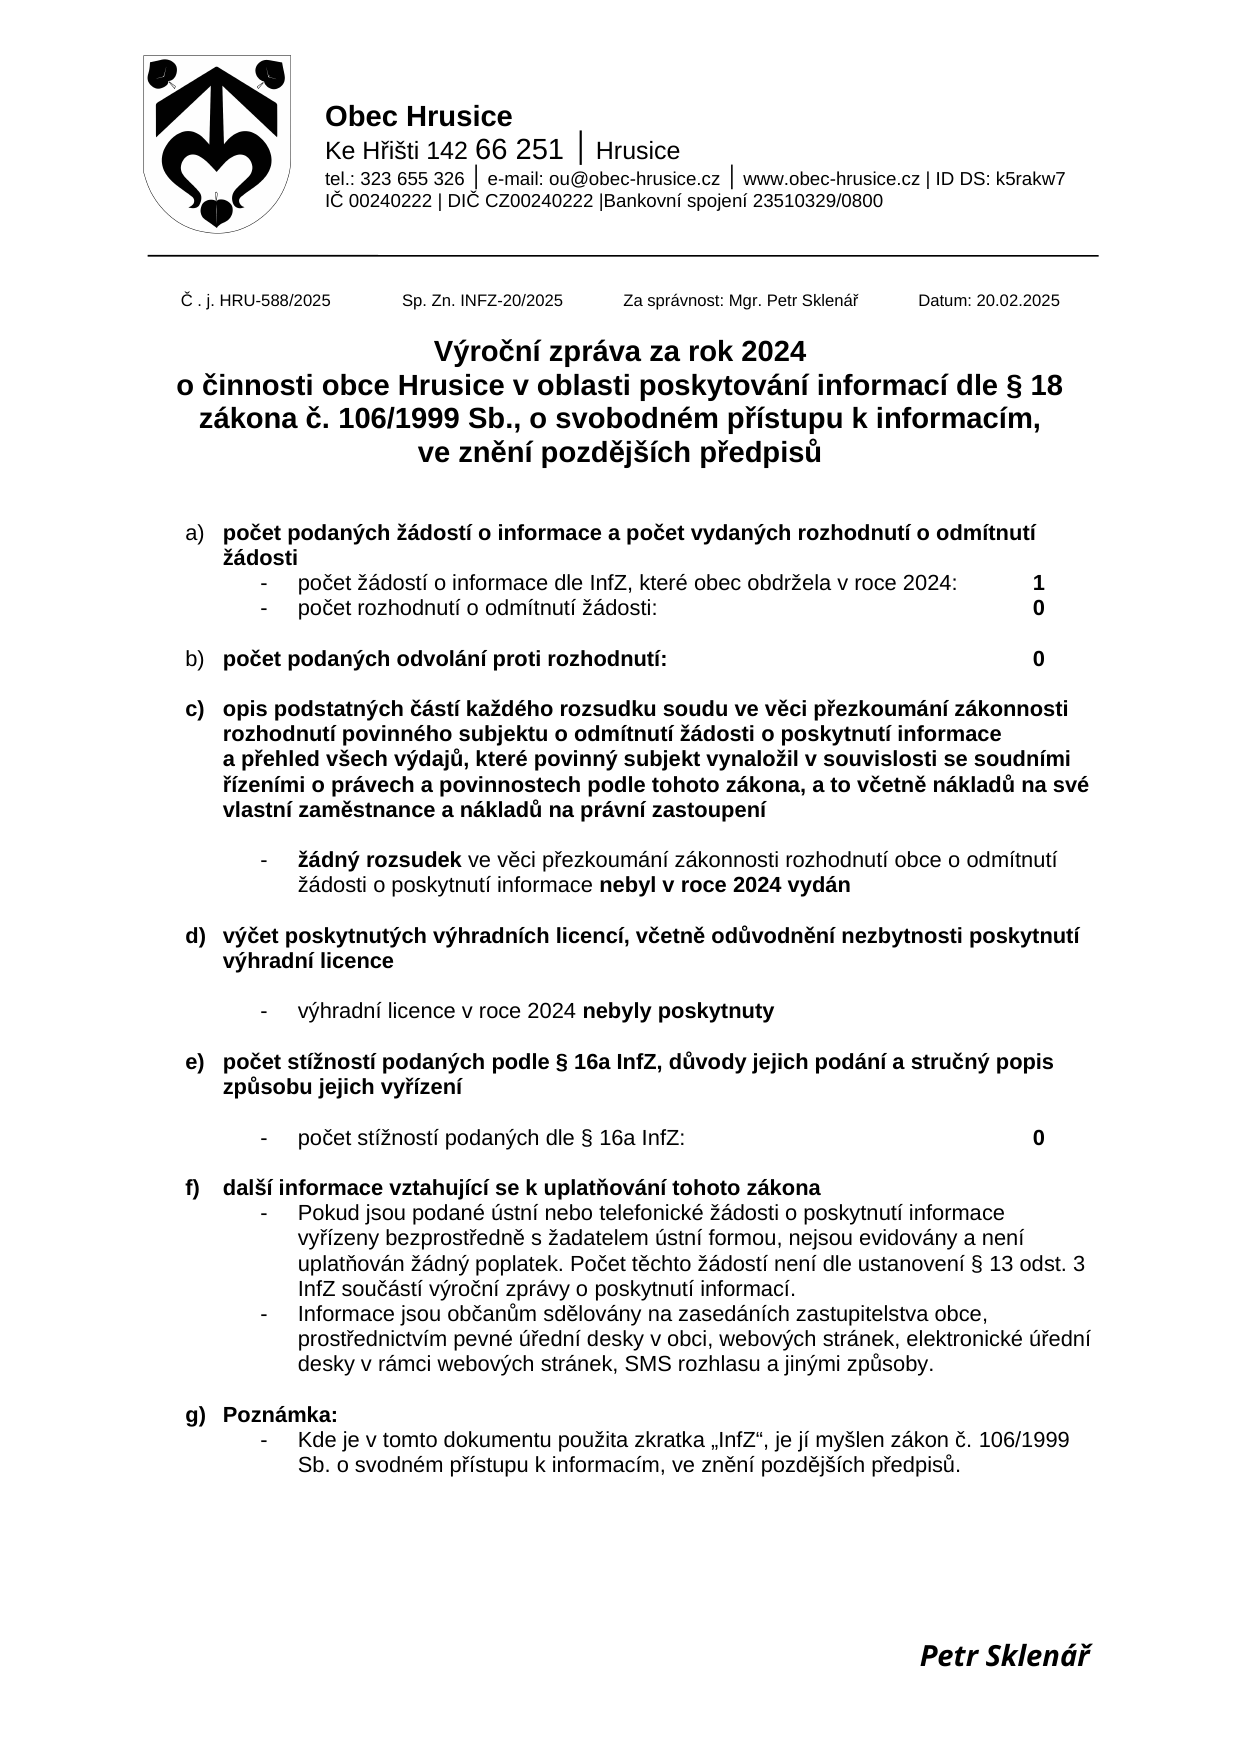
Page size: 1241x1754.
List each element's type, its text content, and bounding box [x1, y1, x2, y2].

list Informace jsou občanům sdělovány na zasedáních zastupitelstva obce, prostřednictvím pevné úřední desky v obci, webových stránek, elektronické úřední desky v rámci webových stránek, SMS rozhlasu a jinými způsoby. [260, 1301, 1093, 1377]
list opis podstatných částí každého rozsudku soudu ve věci přezkoumání zákonnosti rozhodnutí povinného subjektu o odmítnutí žádosti o poskytnutí informace a přehled všech výdajů, které povinný subjekt vynaložil v souvislosti se soudními řízeními o právech a povinnostech podle tohoto zákona, a to včetně nákladů na své vlastní zaměstnance a nákladů na právní zastoupení [185, 696, 1093, 822]
list počet podaných žádostí o informace a počet vydaných rozhodnutí o odmítnutí žádosti [185, 519, 1093, 570]
list žádný rozsudek ve věci přezkoumání zákonnosti rozhodnutí obce o odmítnutí žádosti o poskytnutí informace nebyl v roce 2024 vydán [260, 847, 1093, 898]
list počet rozhodnutí o odmítnutí žádosti: 0 [260, 595, 1093, 620]
list počet podaných odvolání proti rozhodnutí: 0 [185, 646, 1093, 671]
list Poznámka: [185, 1402, 1093, 1427]
picture [84, 0, 350, 333]
list počet žádostí o informace dle InfZ, které obec obdržela v roce 2024: 1 [260, 570, 1093, 595]
list počet stížností podaných dle § 16a InfZ: 0 [260, 1124, 1093, 1150]
list další informace vztahující se k uplatňování tohoto zákona [185, 1175, 1093, 1200]
list výhradní licence v roce 2024 nebyly poskytnuty [260, 998, 1093, 1024]
list Kde je v tomto dokumentu použita zkratka „InfZ“, je jí myšlen zákon č. 106/1999 Sb. o svodném přístupu k informacím, ve znění pozdějších předpisů. [260, 1427, 1093, 1477]
text o činnosti obce Hrusice v oblasti poskytování informací dle § 18 zákona č. 106/1999 Sb., o svobodném přístupu k informacím, ve znění pozdějších předpisů [148, 367, 1093, 468]
text Výroční zpráva za rok 2024 [148, 334, 1093, 367]
list výčet poskytnutých výhradních licencí, včetně odůvodnění nezbytnosti poskytnutí výhradní licence [185, 923, 1093, 973]
list Pokud jsou podané ústní nebo telefonické žádosti o poskytnutí informace vyřízeny bezprostředně s žadatelem ústní formou, nejsou evidovány a není uplatňován žádný poplatek. Počet těchto žádostí není dle ustanovení § 13 odst. 3 InfZ součástí výroční zprávy o poskytnutí informací. [260, 1200, 1093, 1301]
text Č . j. HRU-588/2025 Sp. Zn. INFZ-20/2025 Za správnost: Mgr. Petr Sklenář Datum: 20.02.2025 [148, 291, 1093, 310]
list počet stížností podaných podle § 16a InfZ, důvody jejich podání a stručný popis způsobu jejich vyřízení [185, 1049, 1093, 1099]
